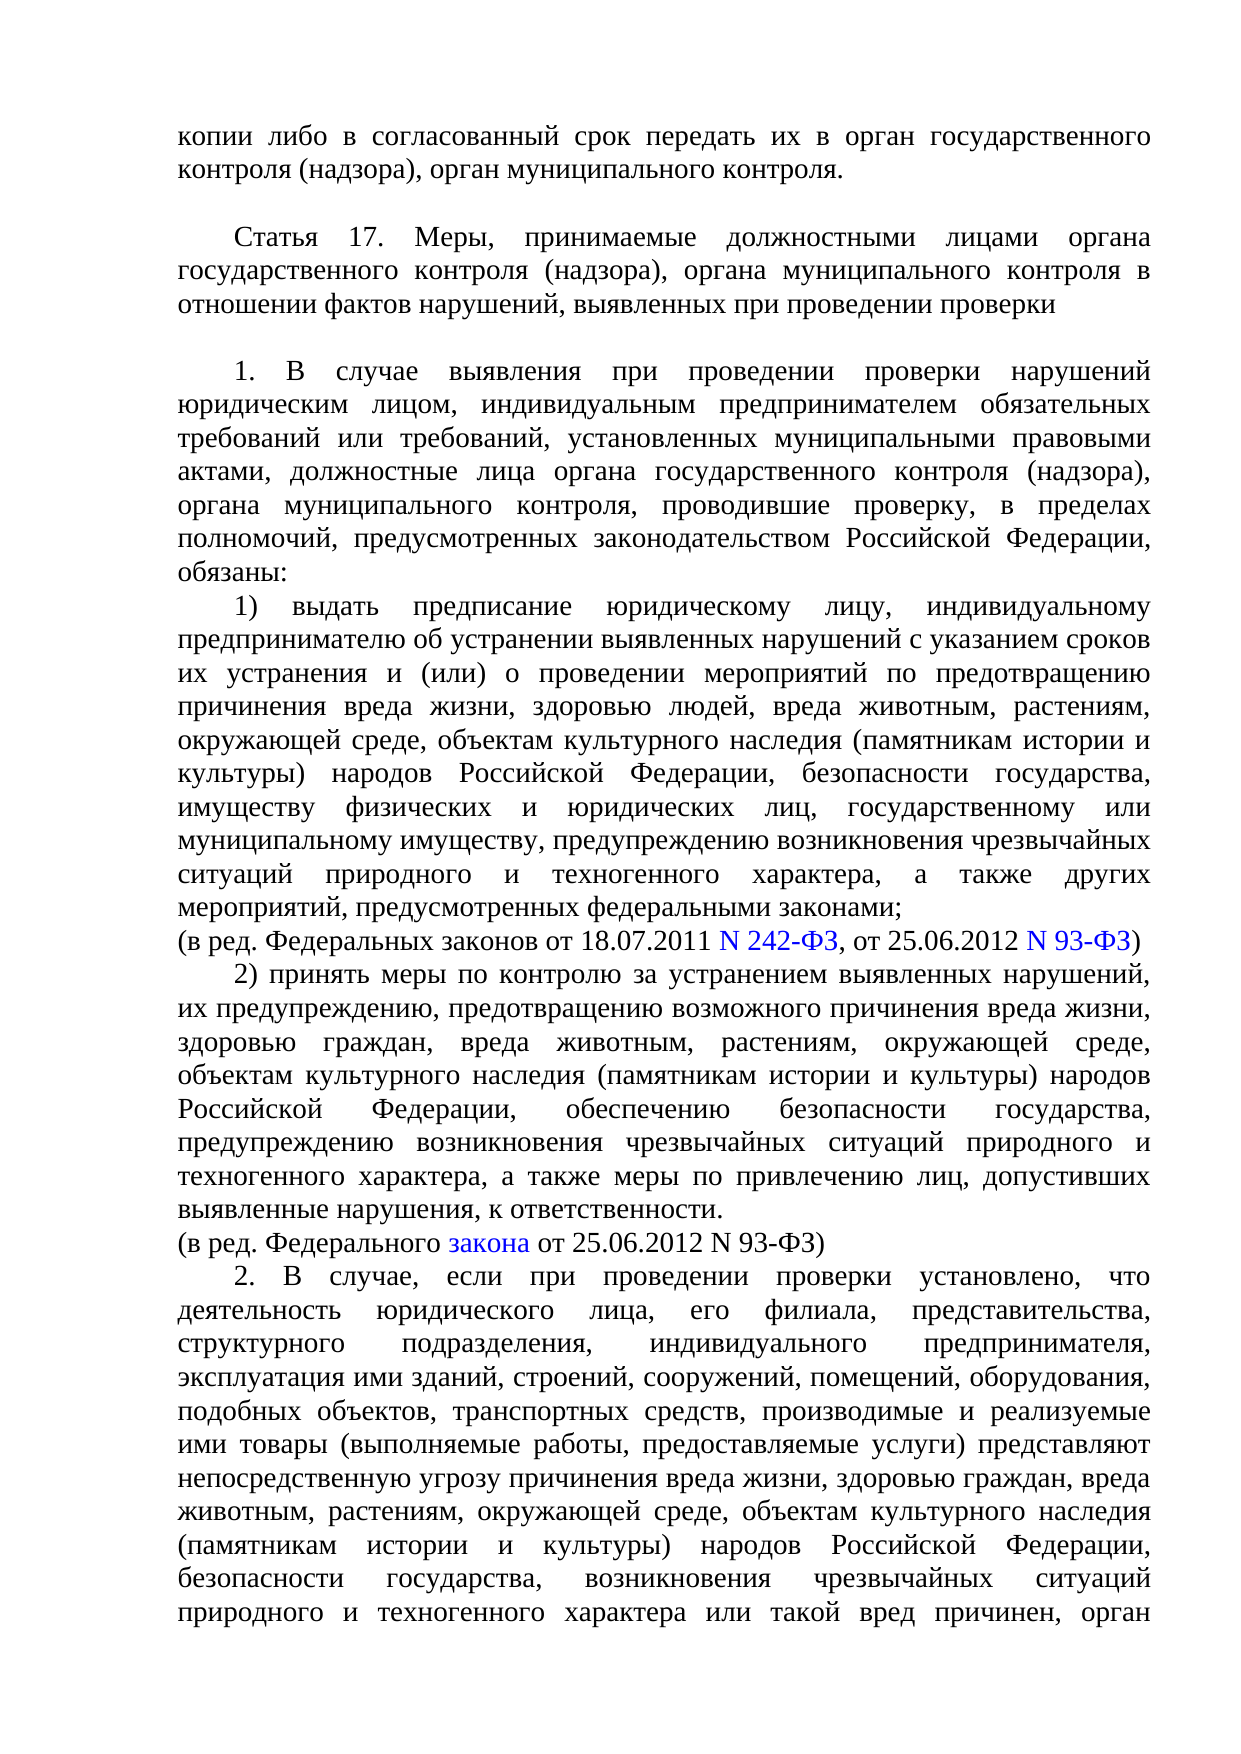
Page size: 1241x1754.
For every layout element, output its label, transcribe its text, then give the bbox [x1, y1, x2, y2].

text 1) выдать предписание юридическому лицу, индивидуальному предпринимателю об устранении выявленных нарушений с указанием сроков их устранения и (или) о проведении мероприятий по предотвращению причинения вреда жизни, здоровью людей, вреда животным, растениям, окружающей среде, объектам культурного наследия (памятникам истории и культуры) народов Российской Федерации, безопасности государства, имуществу физических и юридических лиц, государственному или муниципальному имуществу, предупреждению возникновения чрезвычайных ситуаций природного и техногенного характера, а также других мероприятий, предусмотренных федеральными законами; [177, 588, 1152, 923]
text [177, 1258, 1152, 1627]
text (в ред. Федеральных законов от 18.07.2011 N 242-ФЗ, от 25.06.2012 N 93-ФЗ) [177, 923, 1152, 957]
text 1. В случае выявления при проведении проверки нарушений юридическим лицом, индивидуальным предпринимателем обязательных требований или требований, установленных муниципальными правовыми актами, должностные лица органа государственного контроля (надзора), органа муниципального контроля, проводившие проверку, в пределах полномочий, предусмотренных законодательством Российской Федерации, обязаны: [177, 353, 1152, 588]
text Статья 17. Меры, принимаемые должностными лицами органа государственного контроля (надзора), органа муниципального контроля в отношении фактов нарушений, выявленных при проведении проверки [177, 219, 1152, 319]
text (в ред. Федерального закона от 25.06.2012 N 93-ФЗ) [177, 1225, 1152, 1258]
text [177, 118, 1152, 185]
text 2) принять меры по контролю за устранением выявленных нарушений, их предупреждению, предотвращению возможного причинения вреда жизни, здоровью граждан, вреда животным, растениям, окружающей среде, объектам культурного наследия (памятникам истории и культуры) народов Российской Федерации, обеспечению безопасности государства, предупреждению возникновения чрезвычайных ситуаций природного и техногенного характера, а также меры по привлечению лиц, допустивших выявленные нарушения, к ответственности. [177, 957, 1152, 1225]
